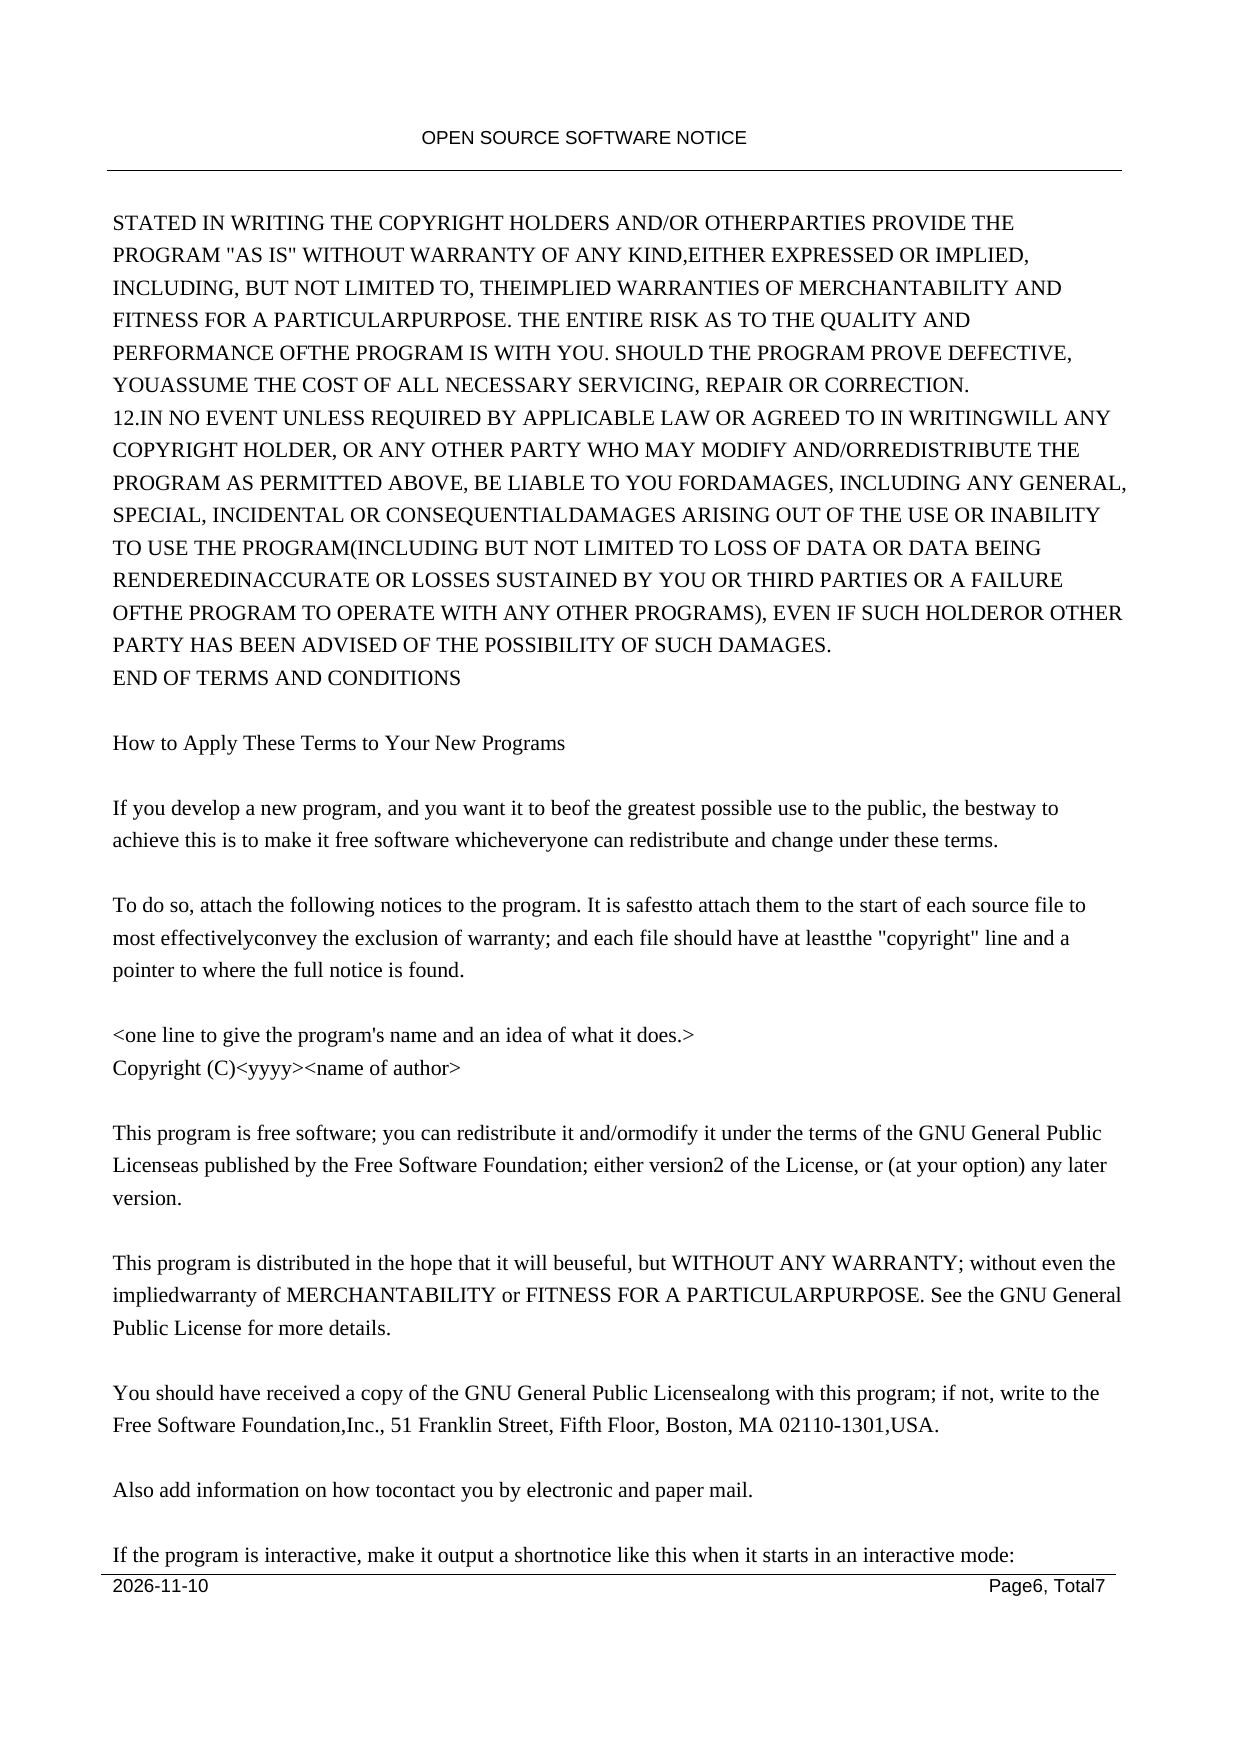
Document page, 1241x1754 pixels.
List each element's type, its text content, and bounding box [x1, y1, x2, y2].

text Also add information on how tocontact you by electronic and paper mail. [112, 1474, 1128, 1506]
text This program is free software; you can redistribute it and/ormodify it under the terms of the GNU General Public Licenseas published by the Free Software Foundation; either version2 of the License, or (at your option) any later version. [112, 1116, 1128, 1214]
text END OF TERMS AND CONDITIONS [112, 661, 1128, 694]
text Copyright (C)<yyyy><name of author> [112, 1051, 1128, 1084]
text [112, 206, 1128, 401]
text To do so, attach the following notices to the program. It is safestto attach them to the start of each source file to most effectivelyconvey the exclusion of warranty; and each file should have at leastthe "copyright" line and a pointer to where the full notice is found. [112, 889, 1128, 986]
text This program is distributed in the hope that it will beuseful, but WITHOUT ANY WARRANTY; without even the impliedwarranty of MERCHANTABILITY or FITNESS FOR A PARTICULARPURPOSE. See the GNU General Public License for more details. [112, 1246, 1128, 1344]
text You should have received a copy of the GNU General Public Licensealong with this program; if not, write to the Free Software Foundation,Inc., 51 Franklin Street, Fifth Floor, Boston, MA 02110-1301,USA. [112, 1376, 1128, 1441]
text If the program is interactive, make it output a shortnotice like this when it starts in an interactive mode: [112, 1539, 1128, 1571]
text <one line to give the program's name and an idea of what it does.> [112, 1019, 1128, 1051]
text If you develop a new program, and you want it to beof the greatest possible use to the public, the bestway to achieve this is to make it free software whicheveryone can redistribute and change under these terms. [112, 791, 1128, 856]
text How to Apply These Terms to Your New Programs [112, 726, 1128, 759]
text 12.IN NO EVENT UNLESS REQUIRED BY APPLICABLE LAW OR AGREED TO IN WRITINGWILL ANY COPYRIGHT HOLDER, OR ANY OTHER PARTY WHO MAY MODIFY AND/ORREDISTRIBUTE THE PROGRAM AS PERMITTED ABOVE, BE LIABLE TO YOU FORDAMAGES, INCLUDING ANY GENERAL, SPECIAL, INCIDENTAL OR CONSEQUENTIALDAMAGES ARISING OUT OF THE USE OR INABILITY TO USE THE PROGRAM(INCLUDING BUT NOT LIMITED TO LOSS OF DATA OR DATA BEING RENDEREDINACCURATE OR LOSSES SUSTAINED BY YOU OR THIRD PARTIES OR A FAILURE OFTHE PROGRAM TO OPERATE WITH ANY OTHER PROGRAMS), EVEN IF SUCH HOLDEROR OTHER PARTY HAS BEEN ADVISED OF THE POSSIBILITY OF SUCH DAMAGES. [112, 401, 1128, 661]
